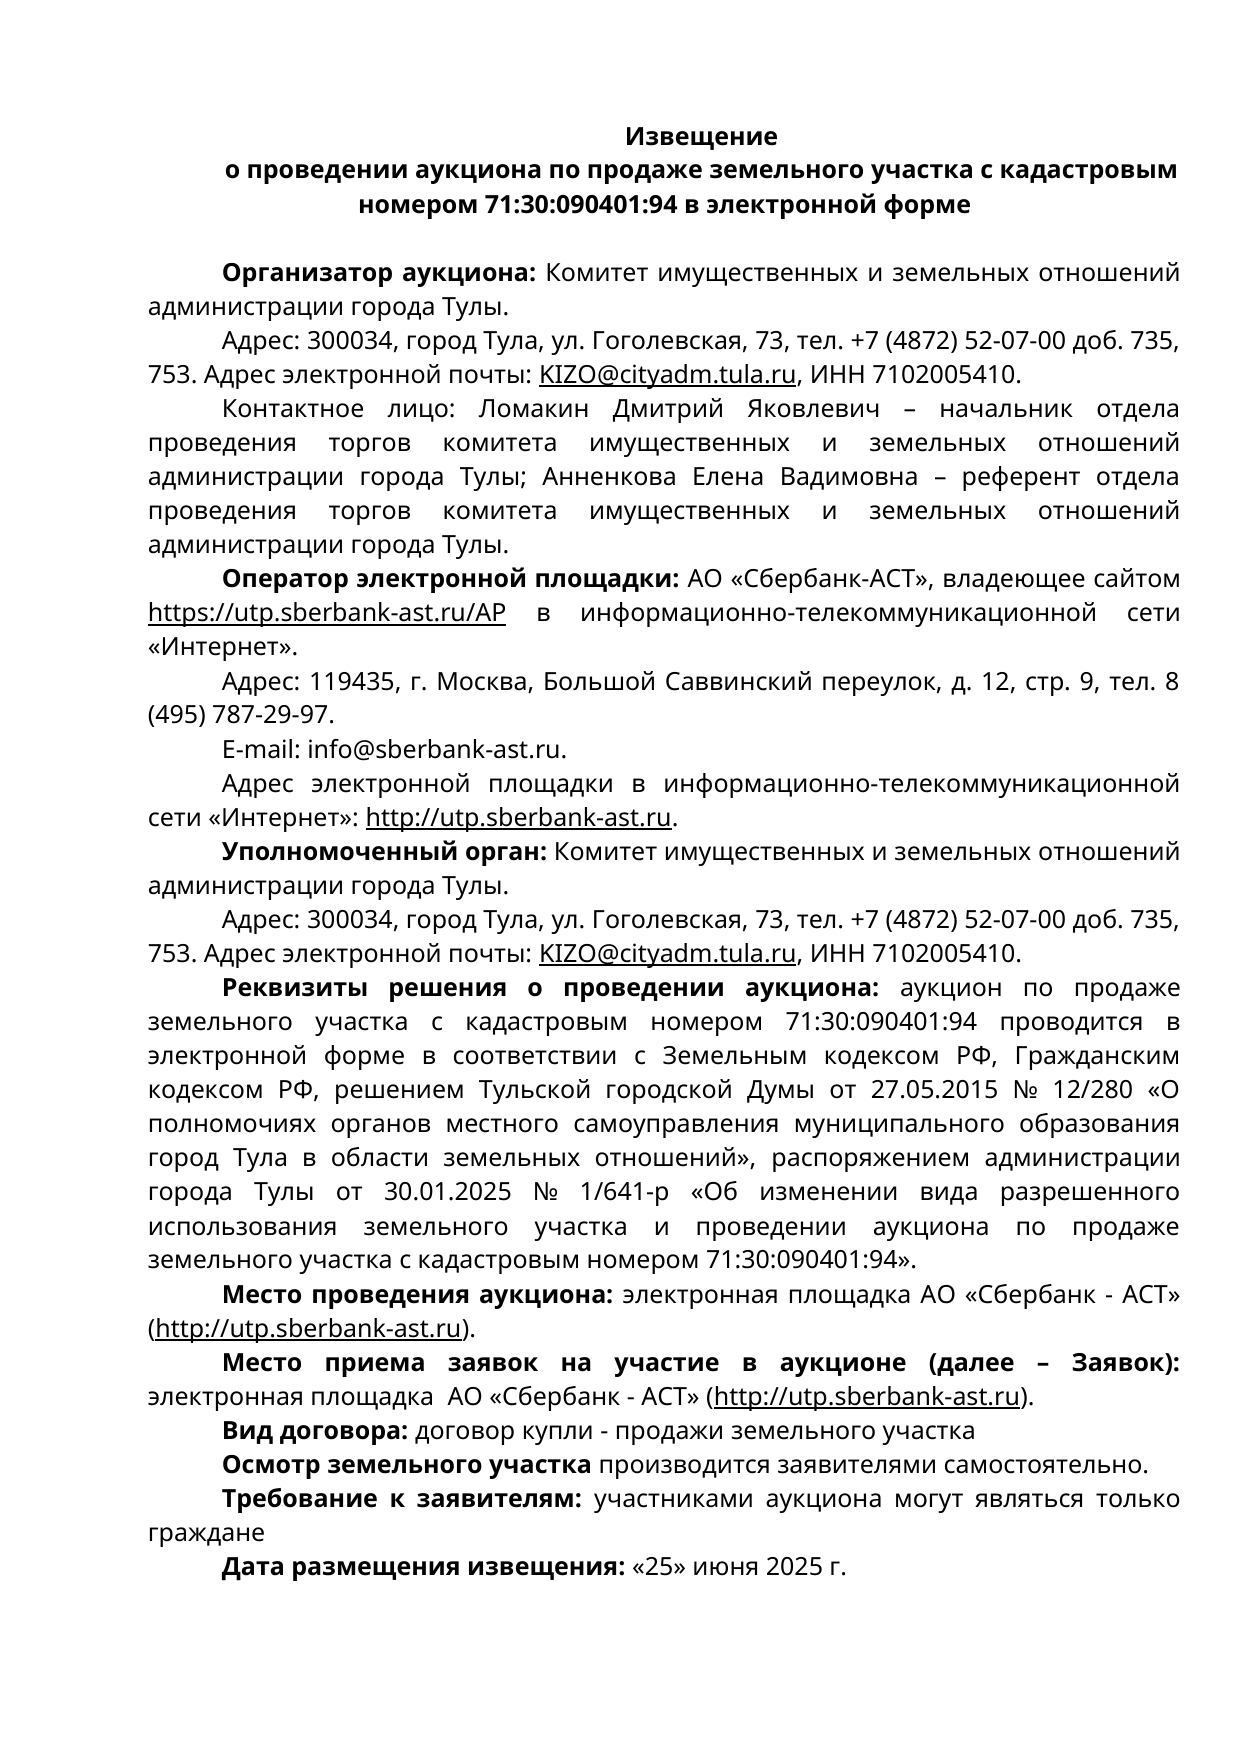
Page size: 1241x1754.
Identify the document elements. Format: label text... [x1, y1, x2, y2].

text Оператор электронной площадки: АО «Сбербанк-АСТ», владеющее сайтом https://utp.sberbank-ast.ru/AP в информационно-телекоммуникационной сети «Интернет». [148, 561, 1181, 663]
text о проведении аукциона по продаже земельного участка с кадастровым номером 71:30:090401:94 в электронной форме [148, 152, 1181, 220]
text Требование к заявителям: участниками аукциона могут являться только граждане [148, 1481, 1181, 1549]
text Место приема заявок на участие в аукционе (далее – Заявок): электронная площадка АО «Сбербанк - АСТ» (http://utp.sberbank-ast.ru). [148, 1344, 1181, 1412]
text Место проведения аукциона: электронная площадка АО «Сбербанк - АСТ» (http://utp.sberbank-ast.ru). [148, 1276, 1181, 1344]
text Организатор аукциона: Комитет имущественных и земельных отношений администрации города Тулы. [148, 254, 1181, 322]
text Адрес: 300034, город Тула, ул. Гоголевская, 73, тел. +7 (4872) 52-07-00 доб. 735, 753. Адрес электронной почты: KIZO@cityadm.tula.ru, ИНН 7102005410. [148, 322, 1181, 391]
text Дата размещения извещения: «25» июня 2025 г. [148, 1549, 1181, 1583]
text Уполномоченный орган: Комитет имущественных и земельных отношений администрации города Тулы. [148, 833, 1181, 902]
text Адрес электронной площадки в информационно-телекоммуникационной сети «Интернет»: http://utp.sberbank-ast.ru. [148, 765, 1181, 833]
text Осмотр земельного участка производится заявителями самостоятельно. [148, 1447, 1181, 1481]
text Контактное лицо: Ломакин Дмитрий Яковлевич – начальник отдела проведения торгов комитета имущественных и земельных отношений администрации города Тулы; Анненкова Елена Вадимовна – референт отдела проведения торгов комитета имущественных и земельных отношений администрации города Тулы. [148, 391, 1181, 561]
text Адрес: 300034, город Тула, ул. Гоголевская, 73, тел. +7 (4872) 52-07-00 доб. 735, 753. Адрес электронной почты: KIZO@cityadm.tula.ru, ИНН 7102005410. [148, 902, 1181, 970]
text Реквизиты решения о проведении аукциона: аукцион по продаже земельного участка с кадастровым номером 71:30:090401:94 проводится в электронной форме в соответствии с Земельным кодексом РФ, Гражданским кодексом РФ, решением Тульской городской Думы от 27.05.2015 № 12/280 «О полномочиях органов местного самоуправления муниципального образования город Тула в области земельных отношений», распоряжением администрации города Тулы от 30.01.2025 № 1/641-р «Об изменении вида разрешенного использования земельного участка и проведении аукциона по продаже земельного участка с кадастровым номером 71:30:090401:94». [148, 970, 1181, 1276]
text Извещение [148, 118, 1181, 152]
text Вид договора: договор купли - продажи земельного участка [148, 1412, 1181, 1447]
text Адрес: 119435, г. Москва, Большой Саввинский переулок, д. 12, стр. 9, тел. 8 (495) 787-29-97. [148, 663, 1181, 731]
text Е-mail: info@sberbank-ast.ru. [148, 731, 1181, 765]
